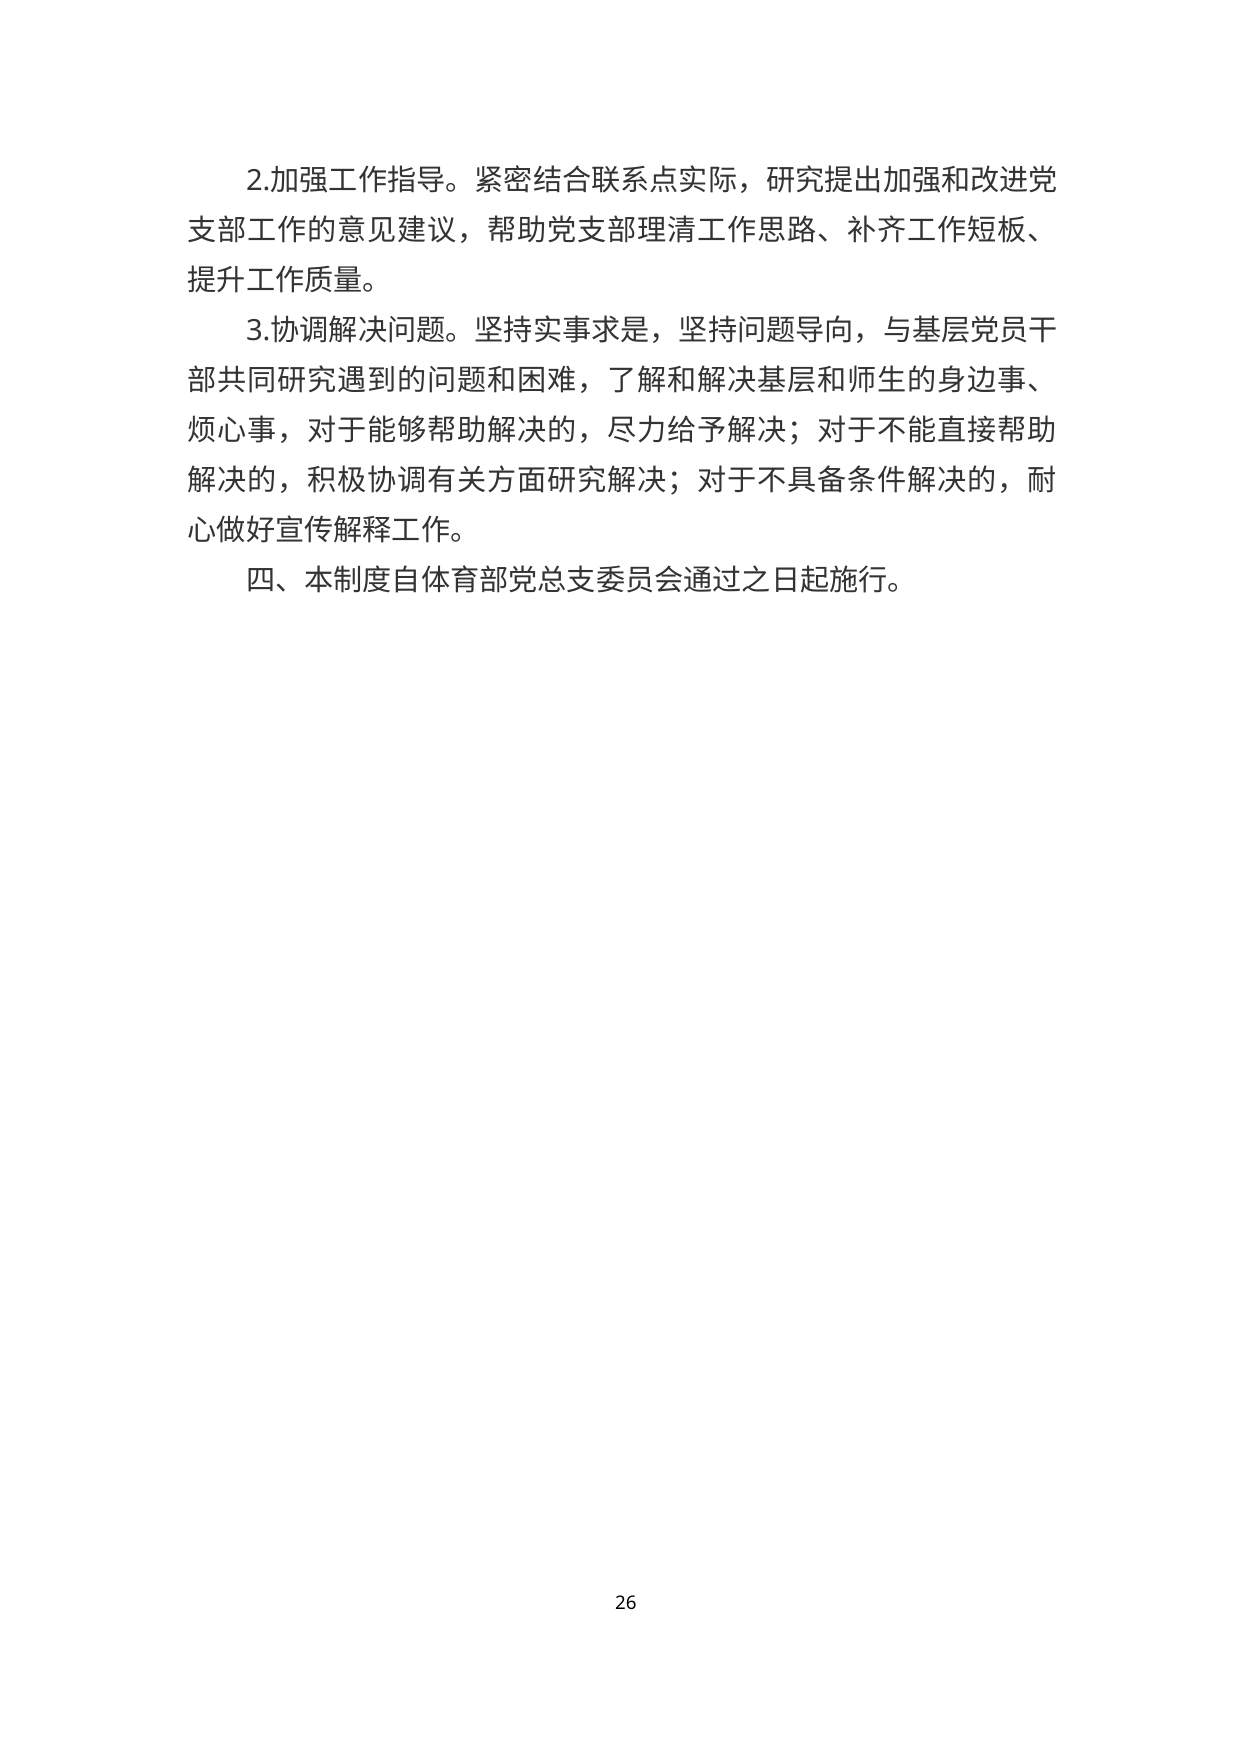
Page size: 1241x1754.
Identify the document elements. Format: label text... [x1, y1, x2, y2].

text 四、本制度自体育部党总支委员会通过之日起施行。 [187, 550, 1058, 600]
text 3.协调解决问题。坚持实事求是，坚持问题导向，与基层党员干部共同研究遇到的问题和困难，了解和解决基层和师生的身边事、烦心事，对于能够帮助解决的，尽力给予解决；对于不能直接帮助解决的，积极协调有关方面研究解决；对于不具备条件解决的，耐心做好宣传解释工作。 [187, 300, 1058, 550]
text 2.加强工作指导。紧密结合联系点实际，研究提出加强和改进党支部工作的意见建议，帮助党支部理清工作思路、补齐工作短板、提升工作质量。 [187, 150, 1058, 300]
